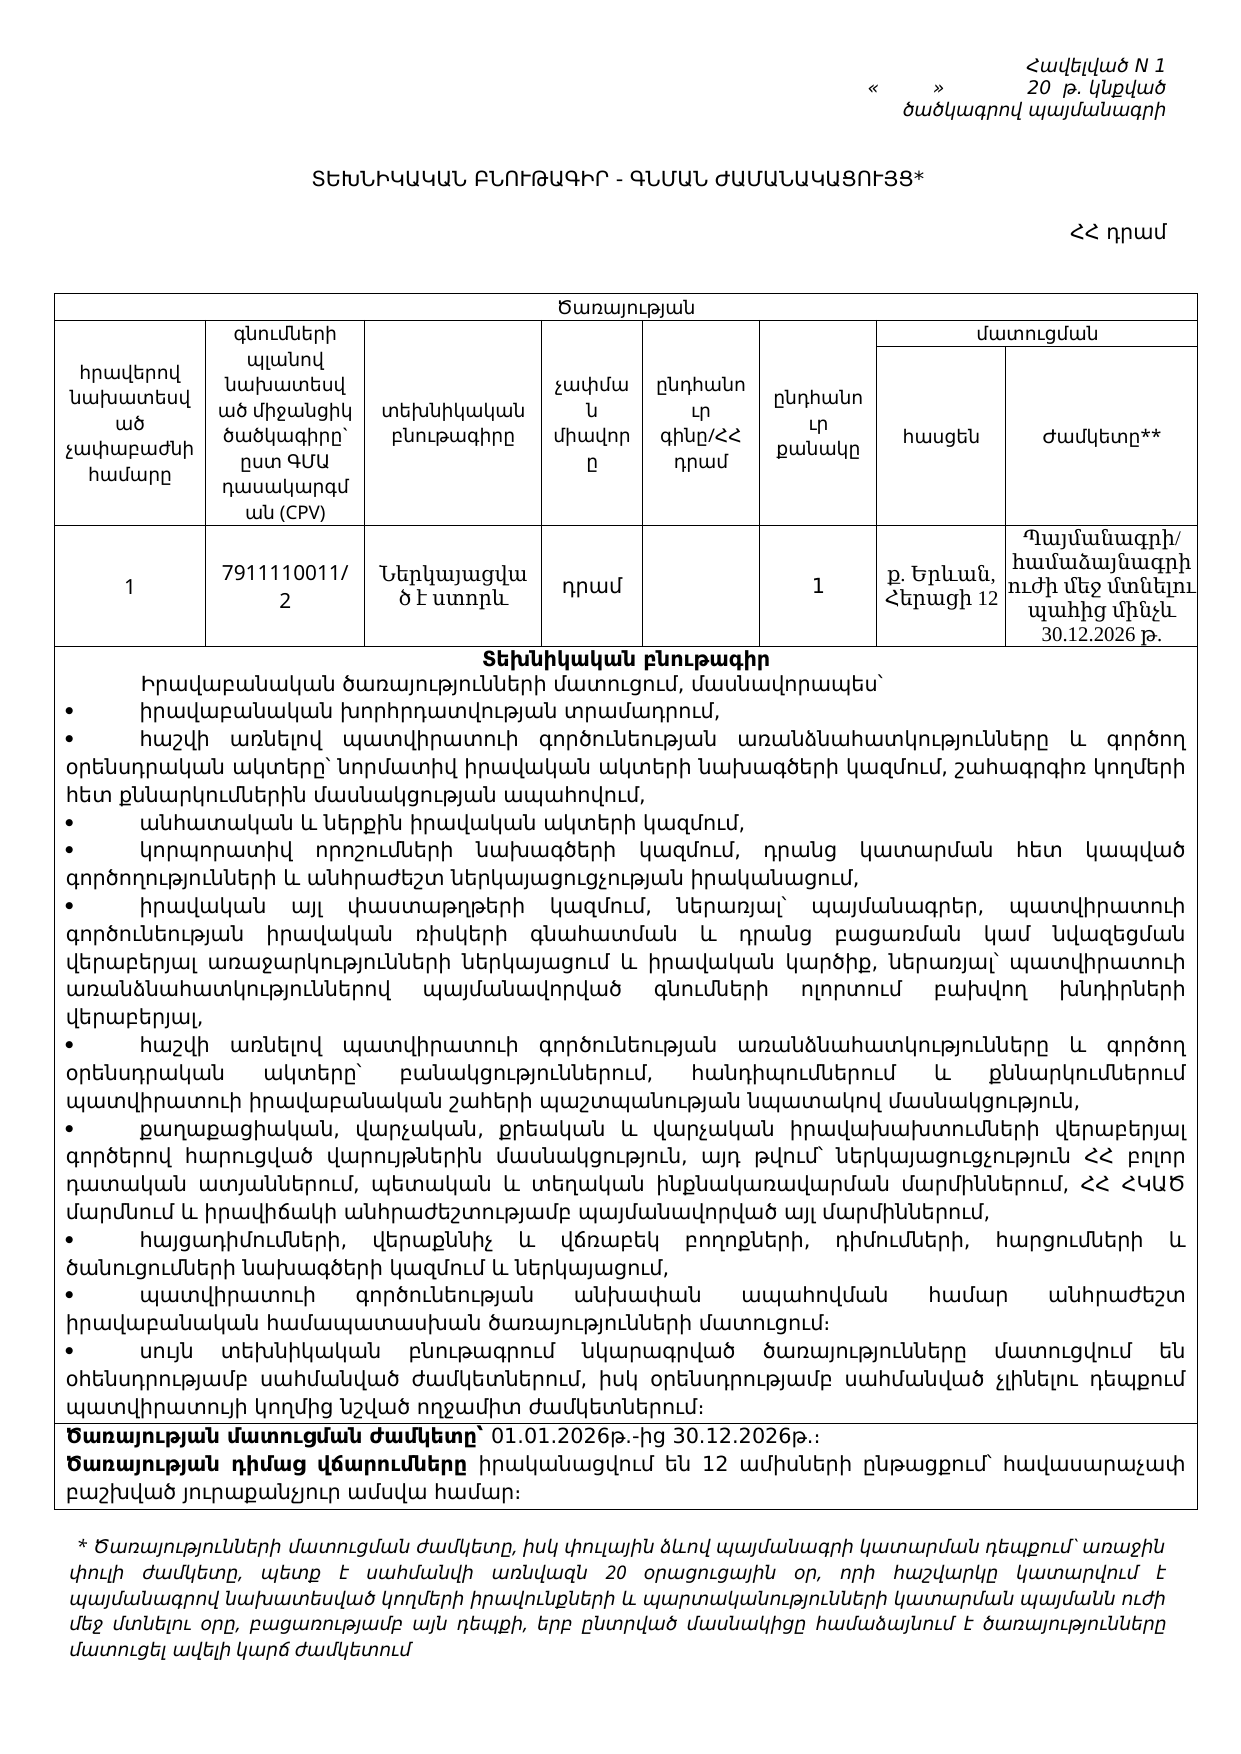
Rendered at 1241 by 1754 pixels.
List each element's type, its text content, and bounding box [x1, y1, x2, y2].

table_cell գնումների պլանով նախատեսված միջանցիկ ծածկագիրը` ըստ ԳՄԱ դասակարգման (CPV) [206, 321, 364, 525]
table_cell հրավերով նախատեսված չափաբաժնի համարը [55, 321, 205, 525]
table_cell չափման միավորը [542, 321, 642, 525]
table_header Ծառայության [55, 294, 1197, 320]
text « » 20 թ. կնքված [69, 77, 1167, 99]
table_cell [643, 526, 759, 646]
table_cell 7911110011/2 [206, 526, 364, 646]
table_cell ընդհանուր քանակը [760, 321, 876, 525]
text * Ծառայությունների մատուցման ժամկետը, իսկ փուլային ձևով պայմանագրի կատարման դեպքում` առաջին փուլի ժամկետը, պետք է սահմանվի առնվազն 20 օրացուցային օր, որի հաշվարկը կատարվում է պայմանագրով նախատեսված կողմերի իրավունքների և պարտականությունների կատարման պայմանն ուժի մեջ մտնելու օրը, բացառությամբ այն դեպքի, երբ ընտրված մասնակիցը համաձայնում է ծառայությունները մատուցել ավելի կարճ ժամկետում [69, 1534, 1167, 1661]
table_cell Պայմանագրի/ համաձայնագրի ուժի մեջ մտնելու պահից մինչև 30.12.2026 թ. [1006, 526, 1197, 646]
text ՀՀ դրամ [69, 192, 1167, 244]
table_cell Տեխնիկական բնութագիր Իրավաբանական ծառայությունների մատուցում, մասնավորապես՝ իրավաբանական խորհրդատվության տրամադրում, հաշվի առնելով պատվիրատուի գործունեության առանձնահատկությունները և գործող օրենսդրական ակտերը՝ նորմատիվ իրավական ակտերի նախագծերի կազմում, շահագրգիռ կողմերի հետ քննարկումներին մասնակցության ապահովում, անհատական և ներքին իրավական ակտերի կազմում, կորպորատիվ որոշումների նախագծերի կազմում, դրանց կատարման հետ կապված գործողությունների և անհրաժեշտ ներկայացուցչության իրականացում, իրավական այլ փաստաթղթերի կազմում, ներառյալ՝ պայմանագրեր, պատվիրատուի գործունեության իրավական ռիսկերի գնահատման և դրանց բացառման կամ նվազեցման վերաբերյալ առաջարկությունների ներկայացում և իրավական կարծիք, ներառյալ՝ պատվիրատուի առանձնահատկություններով պայմանավորված գնումների ոլորտում բախվող խնդիրների վերաբերյալ, հաշվի առնելով պատվիրատուի գործունեության առանձնահատկությունները և գործող օրենսդրական ակտերը՝ բանակցություններում, հանդիպումներում և քննարկումներում պատվիրատուի իրավաբանական շահերի պաշտպանության նպատակով մասնակցություն, քաղաքացիական, վարչական, քրեական և վարչական իրավախախտումների վերաբերյալ գործերով հարուցված վարույթներին մասնակցություն, այդ թվում՝ ներկայացուցչություն ՀՀ բոլոր դատական ատյաններում, պետական և տեղական ինքնակառավարման մարմիններում, ՀՀ ՀԿԱԾ մարմնում և իրավիճակի անհրաժեշտությամբ պայմանավորված այլ մարմիններում, հայցադիմումների, վերաքննիչ և վճռաբեկ բողոքների, դիմումների, հարցումների և ծանուցումների նախագծերի կազմում և ներկայացում, պատվիրատուի գործունեության անխափան ապահովման համար անհրաժեշտ իրավաբանական համապատասխան ծառայությունների մատուցում։ սույն տեխնիկական բնութագրում նկարագրված ծառայությունները մատուցվում են օhենսդրությամբ սահմանված ժամկետներում, իսկ օրենսդրությամբ սահմանված չլինելու դեպքում պատվիրատույի կողմից նշված ողջամիտ ժամկետներում։ [55, 647, 1197, 1423]
table_cell 1 [760, 526, 876, 646]
table_cell տեխնիկական բնութագիրը [365, 321, 541, 525]
text ՏԵԽՆԻԿԱԿԱՆ ԲՆՈՒԹԱԳԻՐ - ԳՆՄԱՆ ԺԱՄԱՆԱԿԱՑՈՒՅՑ* [69, 167, 1167, 192]
table_cell ք. Երևան, Հերացի 12 [877, 526, 1005, 646]
table_cell Ժամկետը** [1006, 347, 1197, 525]
table_cell ընդհանուր գինը/ՀՀ դրամ [643, 321, 759, 525]
table_cell Ներկայացված է ստորև [365, 526, 541, 646]
table_cell դրամ [542, 526, 642, 646]
table_cell հասցեն [877, 347, 1005, 525]
text ծածկագրով պայմանագրի [69, 99, 1167, 121]
table_cell Ծառայության մատուցման ժամկետը՝ 01.01.2026թ.-ից 30.12.2026թ.։ Ծառայության դիմաց վճարումները իրականացվում են 12 ամիսների ընթացքում՝ հավասարաչափ բաշխված յուրաքանչյուր ամսվա համար։ [55, 1424, 1197, 1508]
table_cell մատուցման [877, 321, 1197, 346]
text Հավելված N 1 [69, 56, 1167, 77]
table_cell 1 [55, 526, 205, 646]
